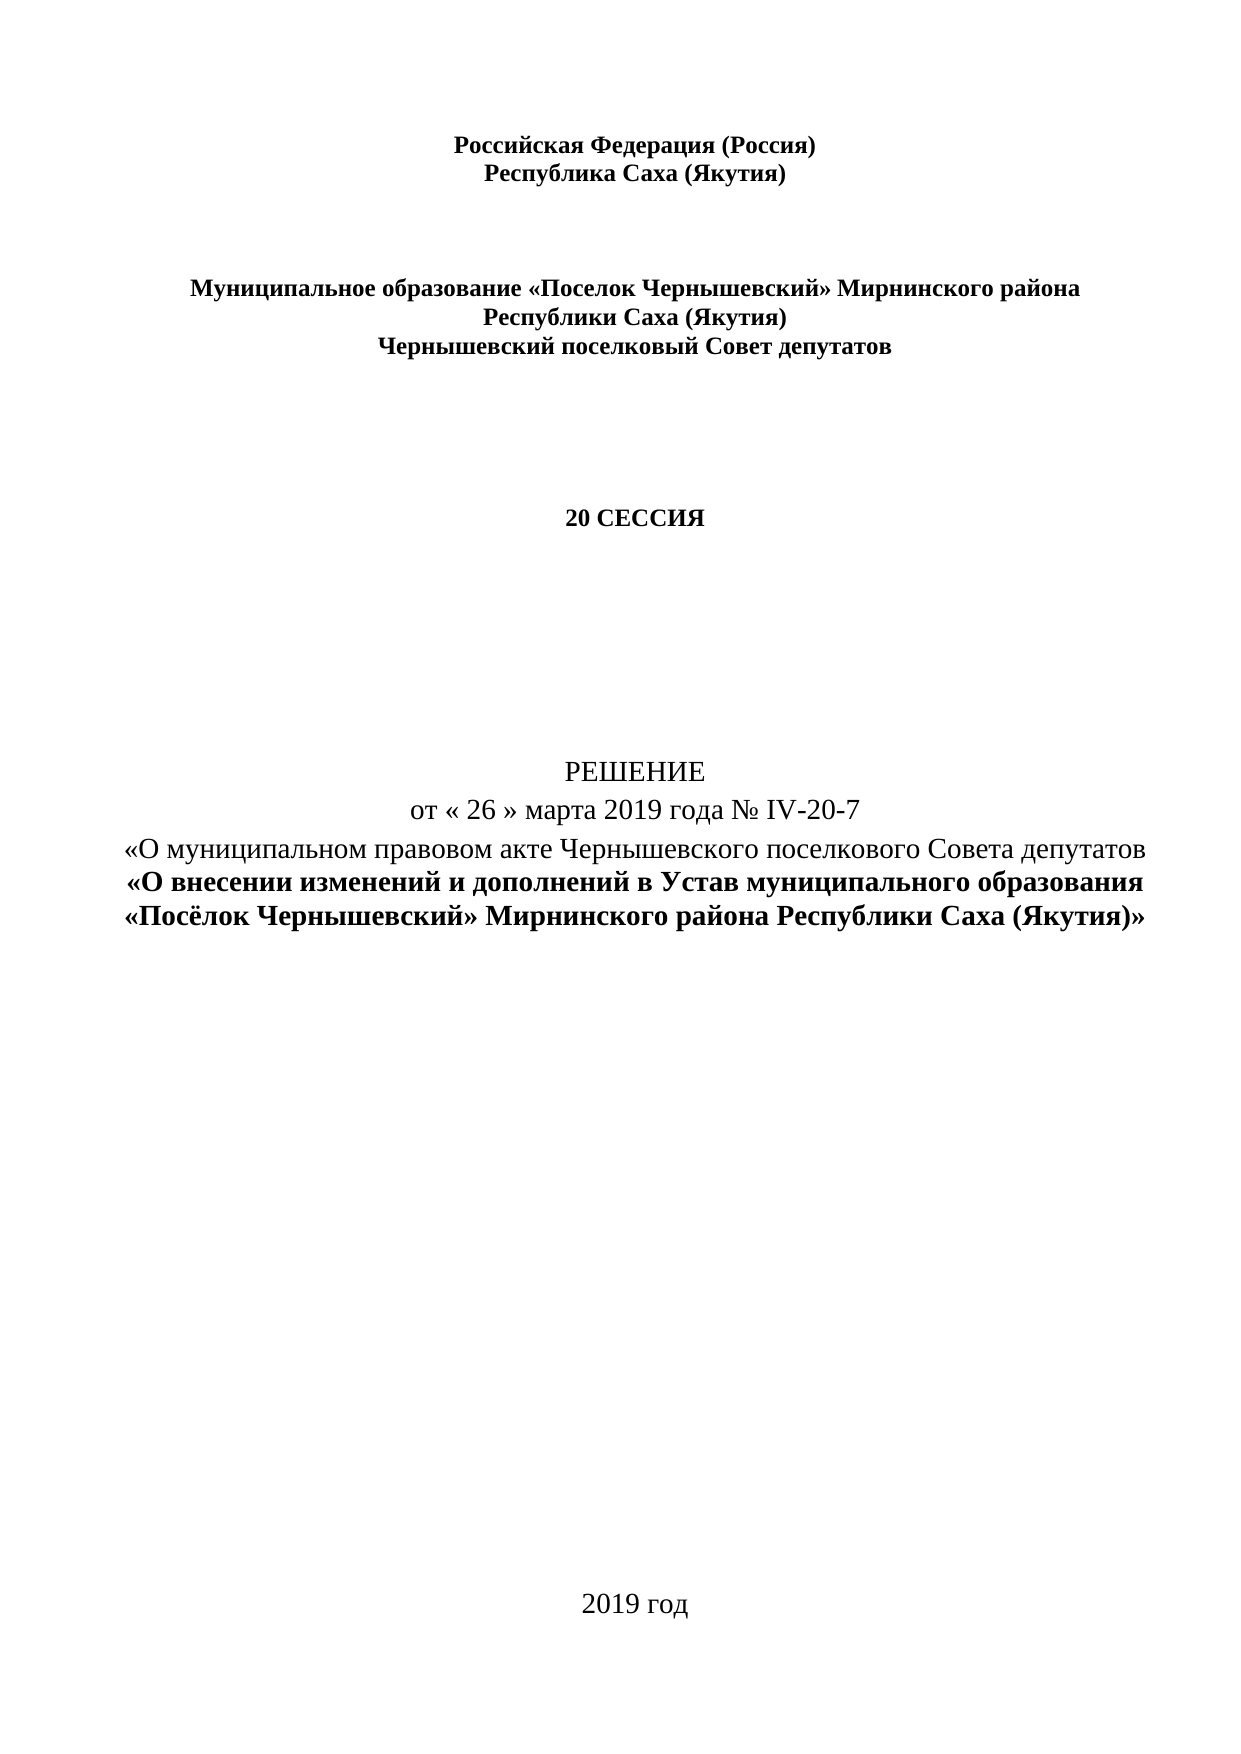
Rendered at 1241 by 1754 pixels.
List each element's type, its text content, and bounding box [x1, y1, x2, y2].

text 20 СЕССИЯ [118, 503, 1152, 532]
text Республики Саха (Якутия) [118, 302, 1152, 331]
text «О муниципальном правовом акте Чернышевского поселкового Совета депутатов [118, 831, 1152, 864]
text «О внесении изменений и дополнений в Устав муниципального образования «Посёлок Чернышевский» Мирнинского района Республики Саха (Якутия)» [118, 864, 1152, 931]
text Республика Саха (Якутия) [118, 158, 1152, 187]
text Чернышевский поселковый Совет депутатов [118, 331, 1152, 360]
text от « 26 » марта 2019 года № IV-20-7 [118, 792, 1152, 826]
text РЕШЕНИЕ [118, 754, 1152, 787]
text Муниципальное образование «Поселок Чернышевский» Мирнинского района [118, 273, 1152, 302]
text 2019 год [118, 1587, 1152, 1620]
text Российская Федерация (Россия) [118, 130, 1152, 158]
